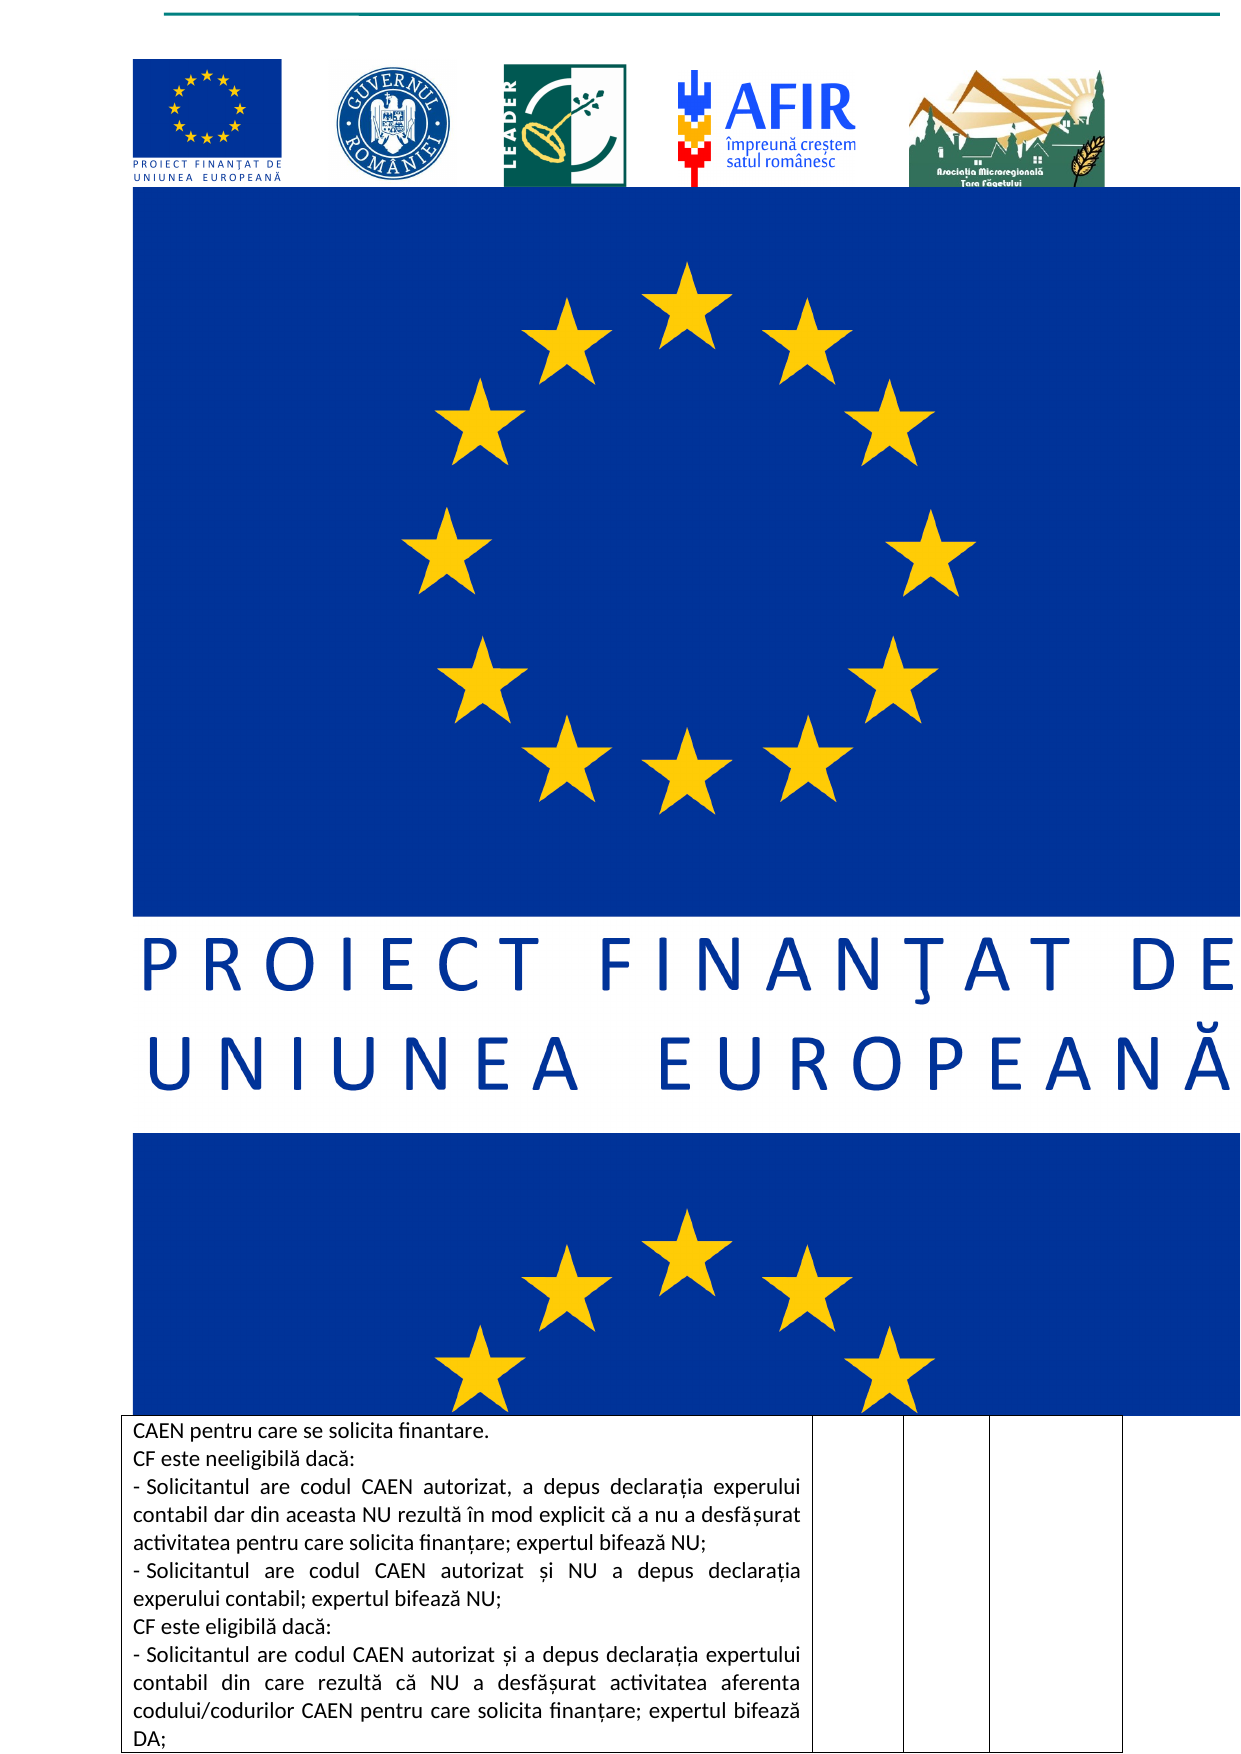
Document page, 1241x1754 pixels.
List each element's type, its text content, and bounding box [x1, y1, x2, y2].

picture [907, 70, 1105, 186]
table_cell [813, 1416, 903, 1752]
table_cell [990, 1416, 1122, 1752]
picture [132, 59, 1241, 1416]
table_cell [904, 1416, 989, 1752]
